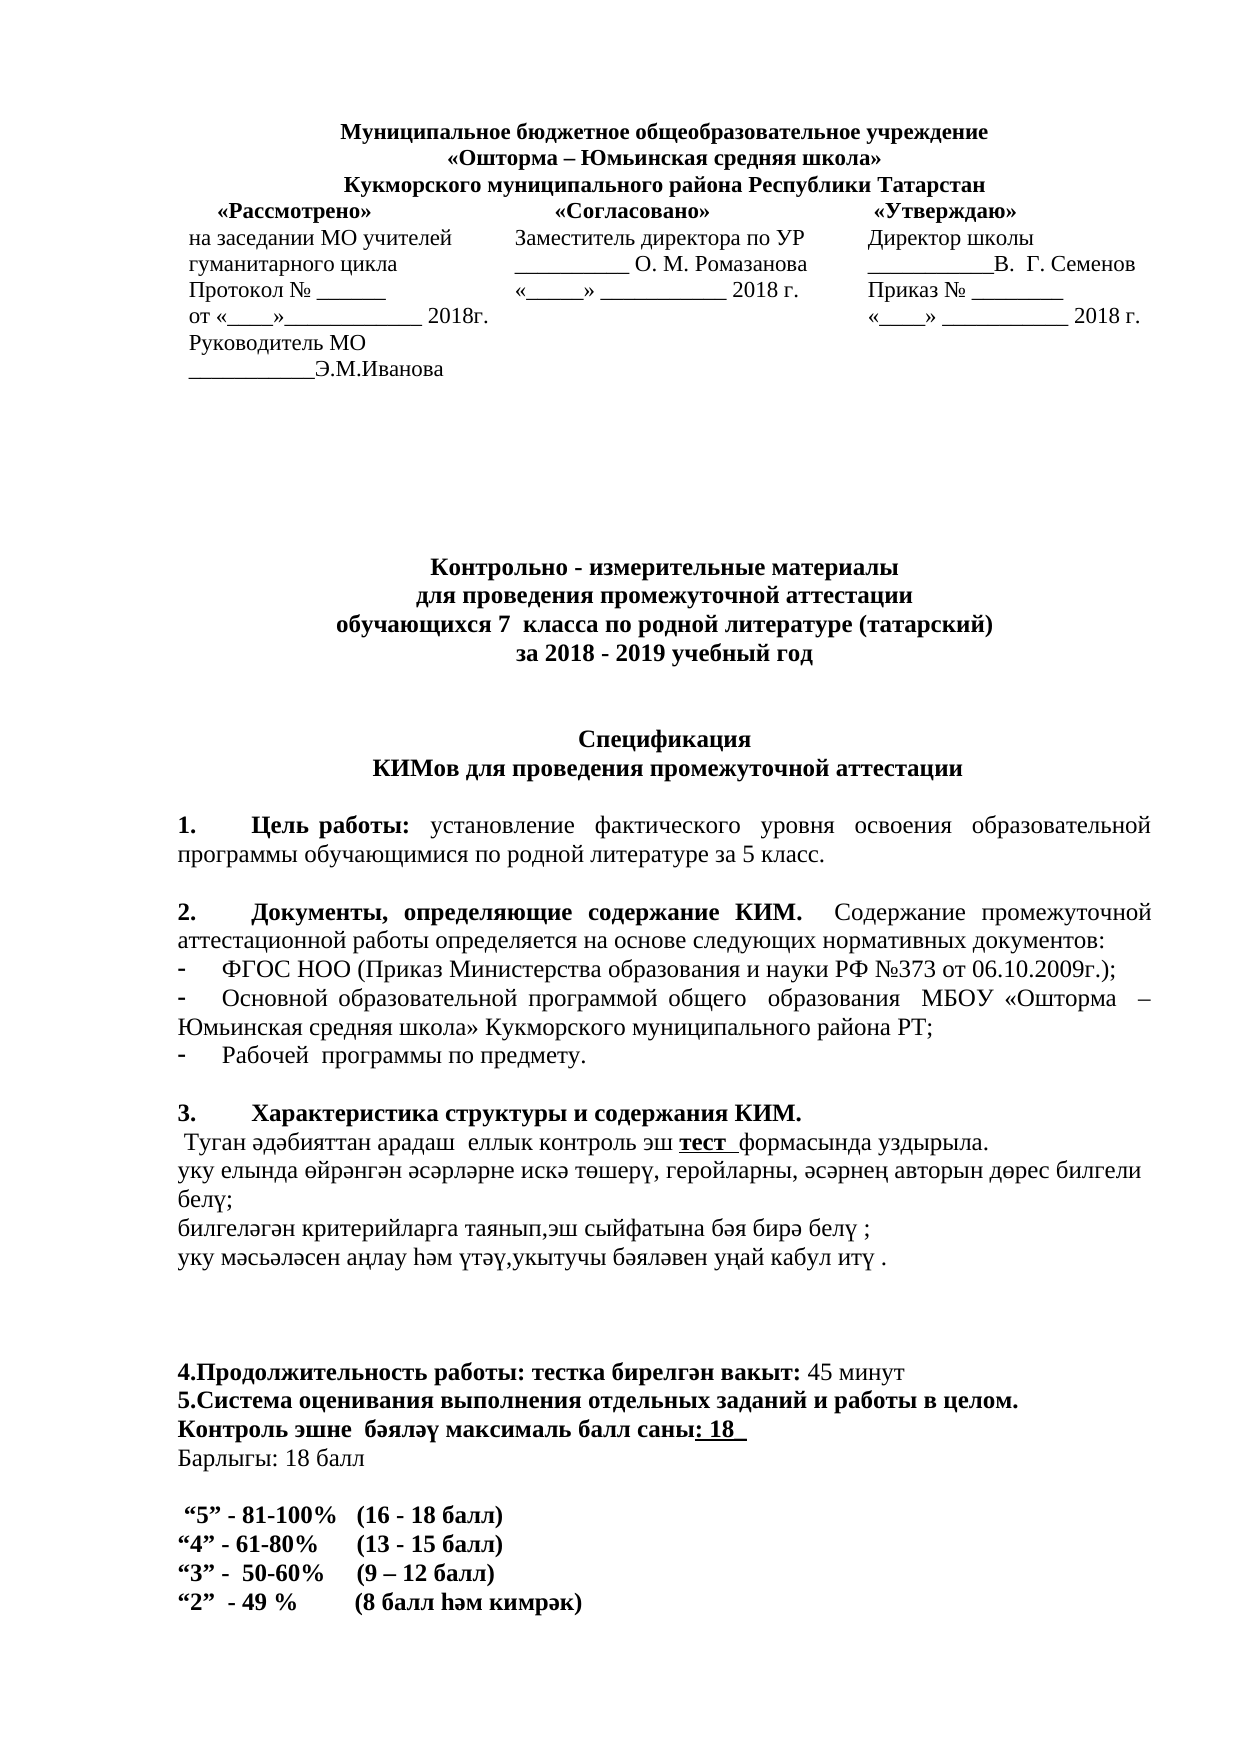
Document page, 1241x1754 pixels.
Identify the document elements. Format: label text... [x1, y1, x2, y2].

list Рабочей программы по предмету. [177, 1041, 1152, 1069]
text Барлыгы: 18 балл [177, 1443, 1152, 1472]
table_header «Утверждаю» Директор школы ___________В. Г. Семенов Приказ № ________ «____» ___________ 2018 г. [829, 197, 1155, 437]
text КИМов для проведения промежуточной аттестации [177, 753, 1152, 782]
text уку елында өйрәнгән әсәрләрне искә төшерү, геройларны, әсәрнең авторын дөрес билгели белү; [177, 1156, 1152, 1213]
text билгеләгән критерийларга таянып,эш сыйфатына бәя бирә белү ; [177, 1213, 1152, 1242]
text “2” - 49 % (8 балл һәм кимрәк) [177, 1587, 1152, 1616]
text уку мәсьәләсен аңлау һәм үтәү,укытучы бәяләвен уңай кабул итү . [177, 1242, 1152, 1271]
list Цель работы: установление фактического уровня освоения образовательной программы обучающимися по родной литературе за 5 класс. [177, 811, 1152, 868]
text “4” - 61-80% (13 - 15 балл) [177, 1529, 1152, 1558]
list Документы, определяющие содержание КИМ. Содержание промежуточной аттестационной работы определяется на основе следующих нормативных документов: [177, 897, 1152, 954]
text Туган әдәбияттан арадаш еллык контроль эш тест формасында уздырыла. [177, 1127, 1152, 1156]
text 5.Система оценивания выполнения отдельных заданий и работы в целом. [177, 1386, 1152, 1414]
text “3” - 50-60% (9 – 12 балл) [177, 1558, 1152, 1587]
text для проведения промежуточной аттестации [177, 581, 1152, 609]
text “5” - 81-100% (16 - 18 балл) [177, 1501, 1152, 1529]
text Кукморского муниципального района Республики Татарстан [177, 171, 1152, 197]
text «Ошторма – Юмьинская средняя школа» [177, 144, 1152, 171]
text Контроль эшне бәяләү максималь балл саны: 18_ [177, 1414, 1152, 1443]
text обучающихся 7 класса по родной литературе (татарский) [177, 609, 1152, 638]
text Спецификация [177, 724, 1152, 753]
text за 2018 - 2019 учебный год [177, 638, 1152, 667]
table_header «Рассмотрено» на заседании МО учителей гуманитарного цикла Протокол № ______ от «____»____________ 2018г. Руководитель МО ___________Э.М.Иванова [177, 197, 503, 437]
list ФГОС НОО (Приказ Министерства образования и науки РФ №373 от 06.10.2009г.); [177, 954, 1152, 983]
text Муниципальное бюджетное общеобразовательное учреждение [177, 118, 1152, 144]
list Характеристика структуры и содержания КИМ. [177, 1098, 1152, 1127]
text 4.Продолжительность работы: тестка бирелгән вакыт: 45 минут [177, 1357, 1152, 1386]
text Контрольно - измерительные материалы [177, 552, 1152, 581]
list Основной образовательной программой общего образования МБОУ «Ошторма – Юмьинская средняя школа» Кукморского муниципального района РТ; [177, 983, 1152, 1041]
table_header «Согласовано» Заместитель директора по УР __________ О. М. Ромазанова «_____» ___________ 2018 г. [503, 197, 829, 437]
